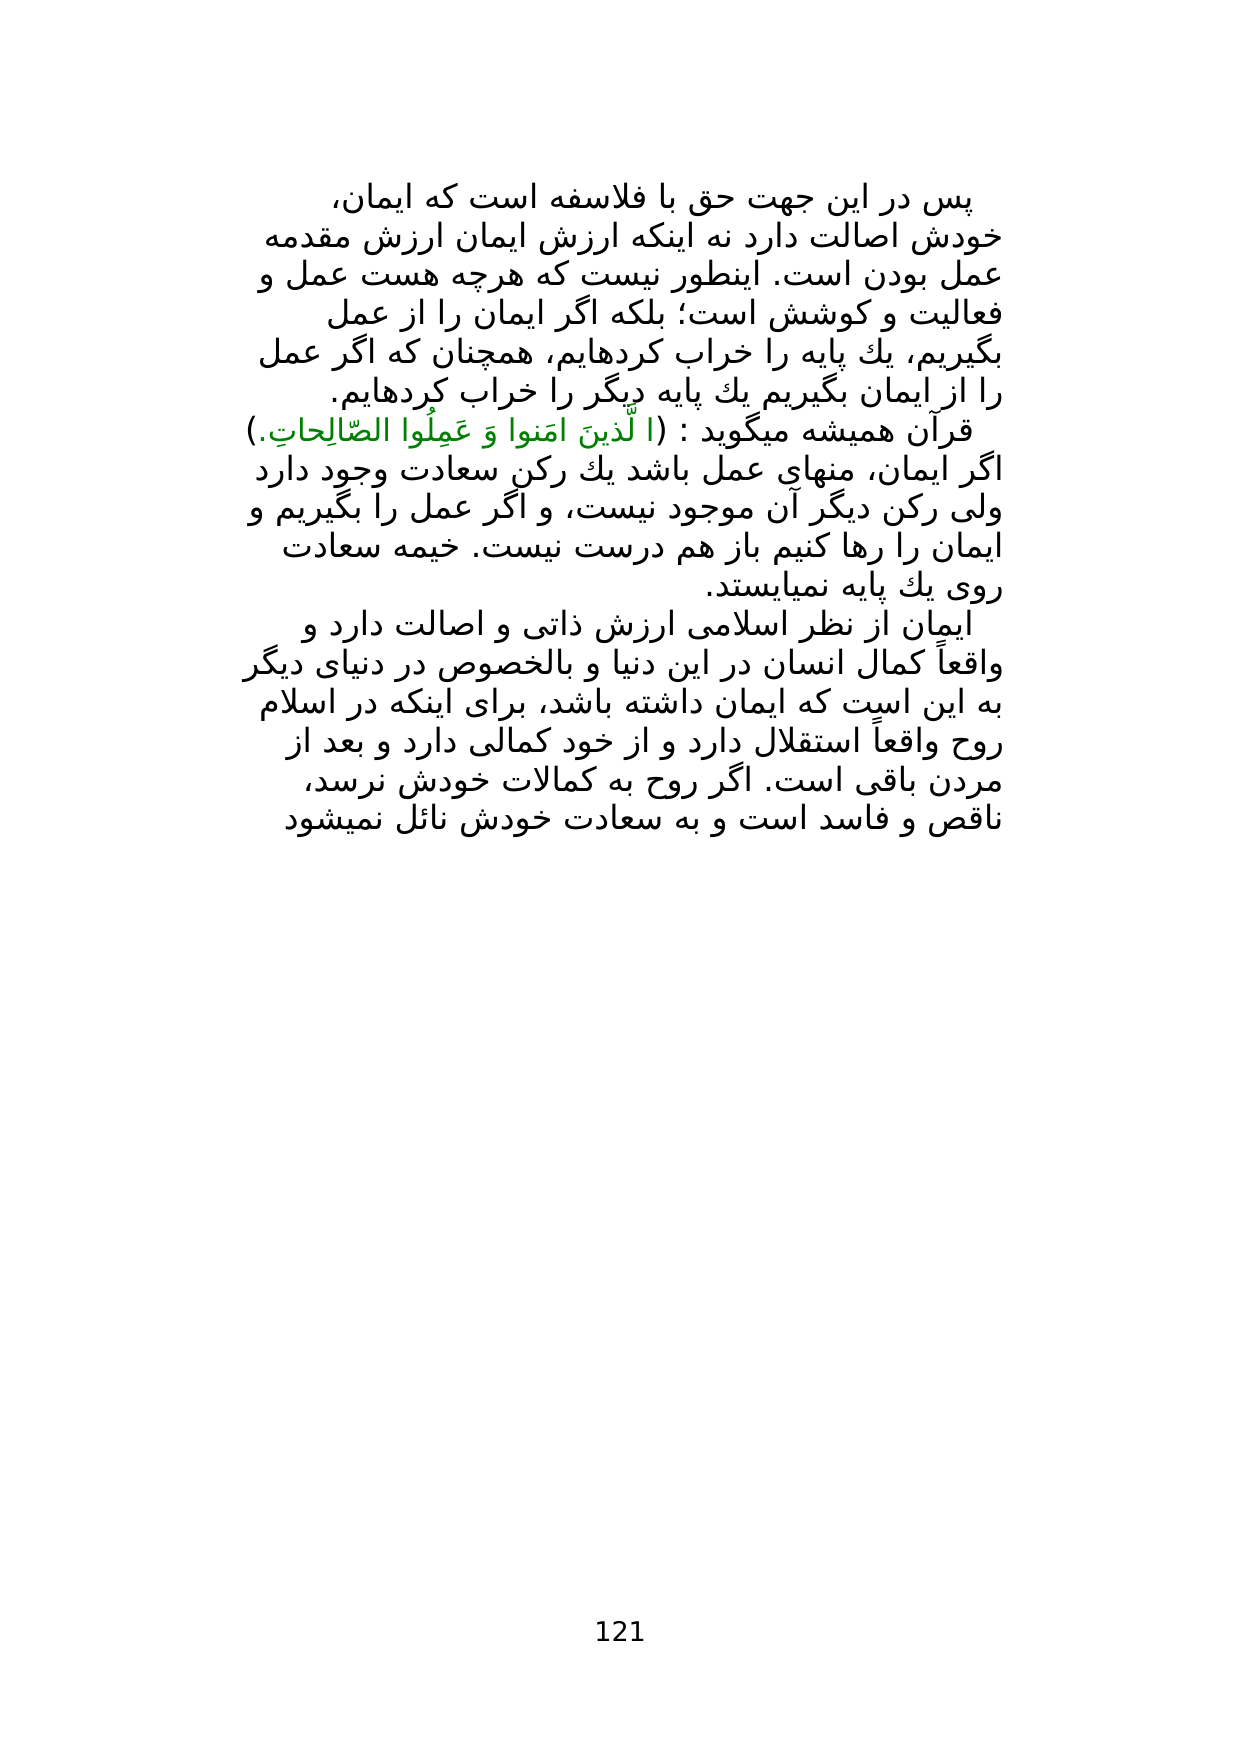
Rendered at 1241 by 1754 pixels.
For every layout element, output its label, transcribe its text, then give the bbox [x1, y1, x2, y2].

text قرآن هميشه می‏گويد : (ا لَّذينَ امَنوا وَ عَمِلُوا الصّالِحاتِ.) اگر ايمان، منهای عمل باشد يك ركن سعادت وجود دارد ولی ركن ديگر آن موجود نيست، و اگر عمل را بگيريم و ايمان را رها كنيم باز هم درست نيست. خيمه سعادت روی يك پايه نمی‏ايستد. [236, 410, 1004, 604]
text پس در اين جهت حق با فلاسفه است كه ايمان، خودش اصالت دارد نه اينكه ارزش ايمان ارزش مقدمه عمل بودن است. اين‏طور نيست كه هرچه هست عمل و فعاليت و كوشش است؛ بلكه اگر ايمان را از عمل بگيريم، يك پايه را خراب كرده‏ايم، همچنان كه اگر عمل را از ايمان بگيريم يك پايه ديگر را خراب كرده‏ايم. [236, 177, 1004, 410]
text ايمان از نظر اسلامی ارزش ذاتی و اصالت دارد و واقعاً كمال انسان در اين دنيا و بالخصوص در دنيای ديگر به اين است كه ايمان داشته باشد، برای اينكه در اسلام روح واقعاً استقلال دارد و از خود كمالی دارد و بعد از مردن باقی است. اگر روح به كمالات خودش نرسد، ناقص و فاسد است و به سعادت خودش نائل نمی‏شود [236, 604, 1004, 838]
